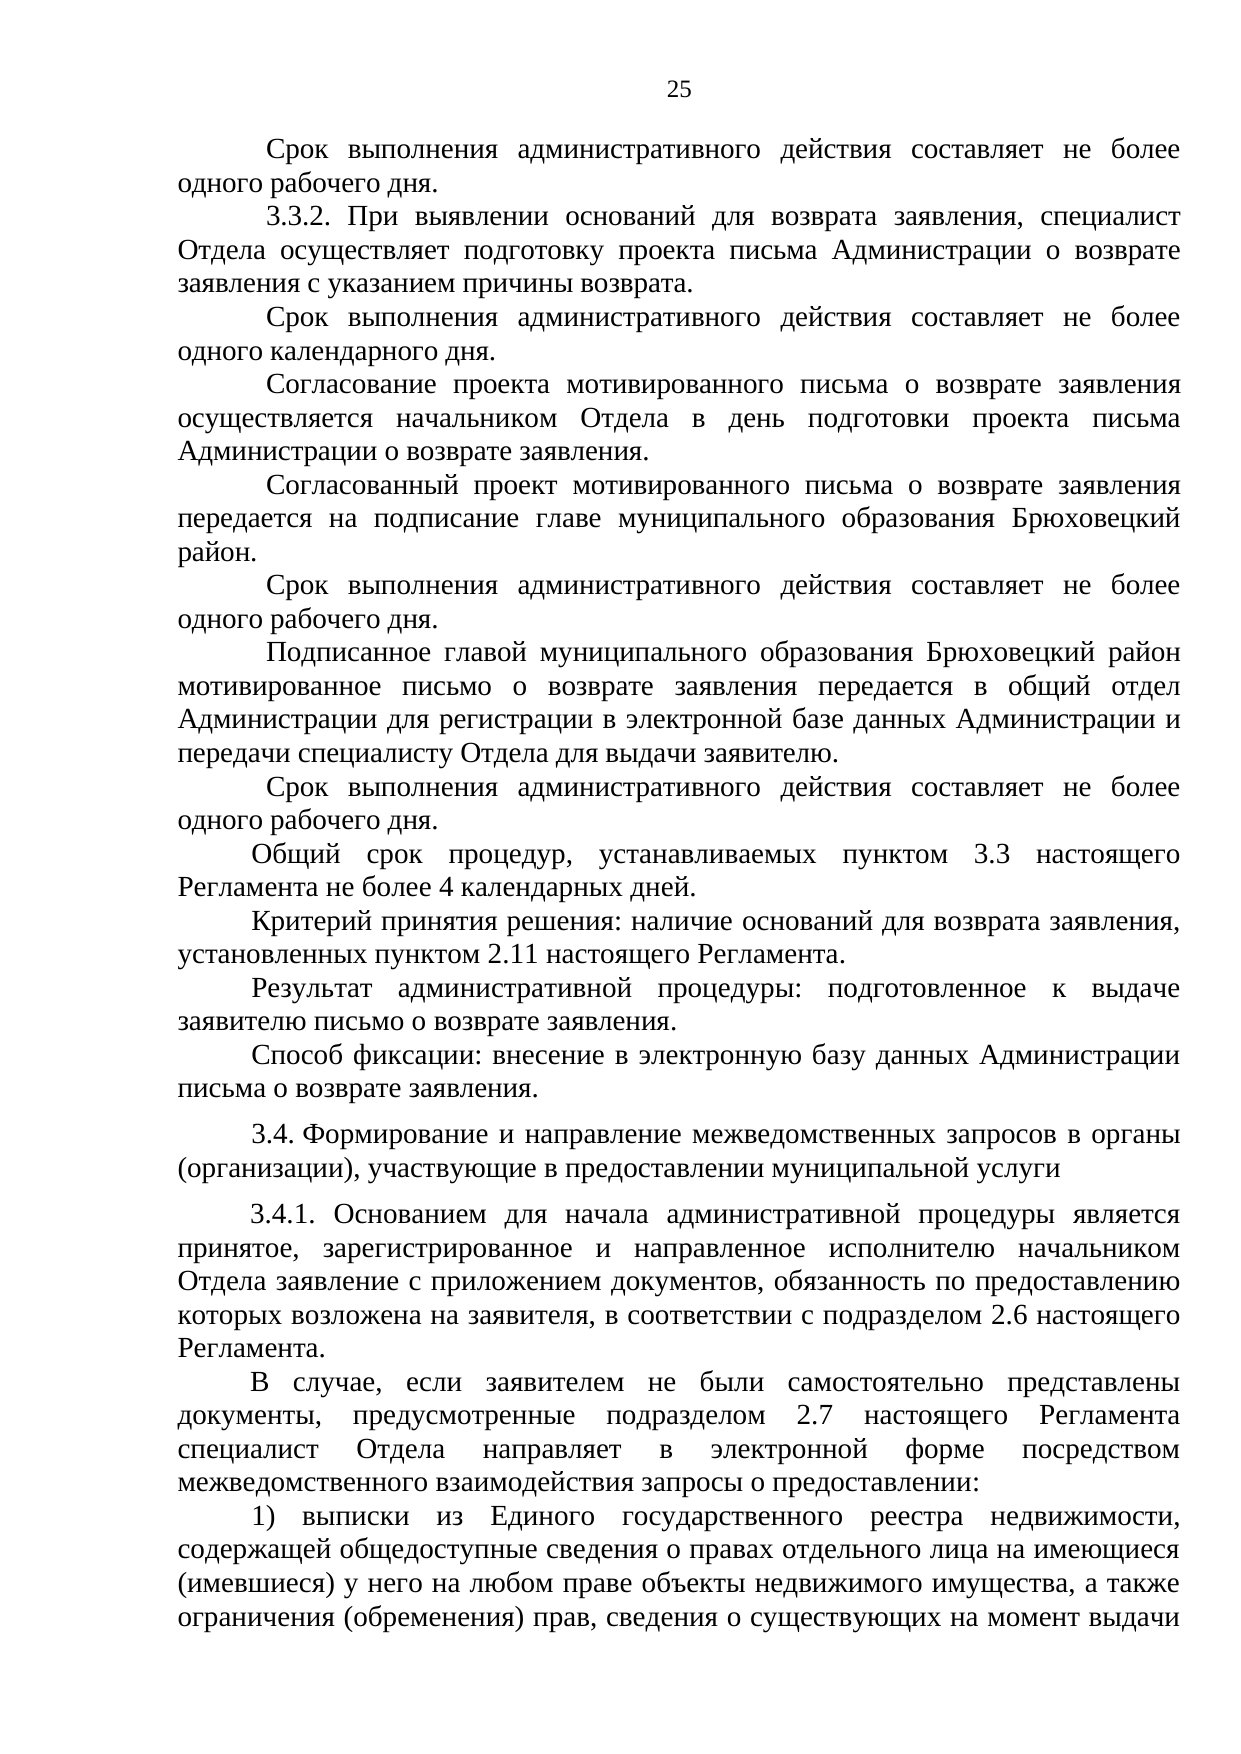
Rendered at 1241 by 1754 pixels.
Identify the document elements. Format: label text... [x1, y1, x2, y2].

text Срок выполнения административного действия составляет не более одного рабочего дня. [177, 769, 1181, 836]
text 3.4.1. Основанием для начала административной процедуры является принятое, зарегистрированное и направленное исполнителю начальником Отдела заявление с приложением документов, обязанность по предоставлению которых возложена на заявителя, в соответствии с подразделом 2.6 настоящего Регламента. [177, 1196, 1181, 1364]
text Подписанное главой муниципального образования Брюховецкий район мотивированное письмо о возврате заявления передается в общий отдел Администрации для регистрации в электронной базе данных Администрации и передачи специалисту Отдела для выдачи заявителю. [177, 634, 1181, 769]
text Согласованный проект мотивированного письма о возврате заявления передается на подписание главе муниципального образования Брюховецкий район. [177, 467, 1181, 567]
text Согласование проекта мотивированного письма о возврате заявления осуществляется начальником Отдела в день подготовки проекта письма Администрации о возврате заявления. [177, 366, 1181, 467]
text Срок выполнения административного действия составляет не более одного рабочего дня. [177, 567, 1181, 634]
text Общий срок процедур, устанавливаемых пунктом 3.3 настоящего Регламента не более 4 календарных дней. [177, 836, 1181, 903]
text Срок выполнения административного действия составляет не более одного календарного дня. [177, 299, 1181, 366]
text 3.4. Формирование и направление межведомственных запросов в органы (организации), участвующие в предоставлении муниципальной услуги [177, 1117, 1181, 1184]
text Результат административной процедуры: подготовленное к выдаче заявителю письмо о возврате заявления. [177, 970, 1181, 1037]
text Критерий принятия решения: наличие оснований для возврата заявления, установленных пунктом 2.11 настоящего Регламента. [177, 903, 1181, 970]
text 3.3.2. При выявлении оснований для возврата заявления, специалист Отдела осуществляет подготовку проекта письма Администрации о возврате заявления с указанием причины возврата. [177, 198, 1181, 299]
text Способ фиксации: внесение в электронную базу данных Администрации письма о возврате заявления. [177, 1037, 1181, 1104]
text Срок выполнения административного действия составляет не более одного рабочего дня. [177, 131, 1181, 198]
text В случае, если заявителем не были самостоятельно представлены документы, предусмотренные подразделом 2.7 настоящего Регламента специалист Отдела направляет в электронной форме посредством межведомственного взаимодействия запросы о предоставлении: [177, 1364, 1181, 1498]
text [177, 1498, 1181, 1632]
